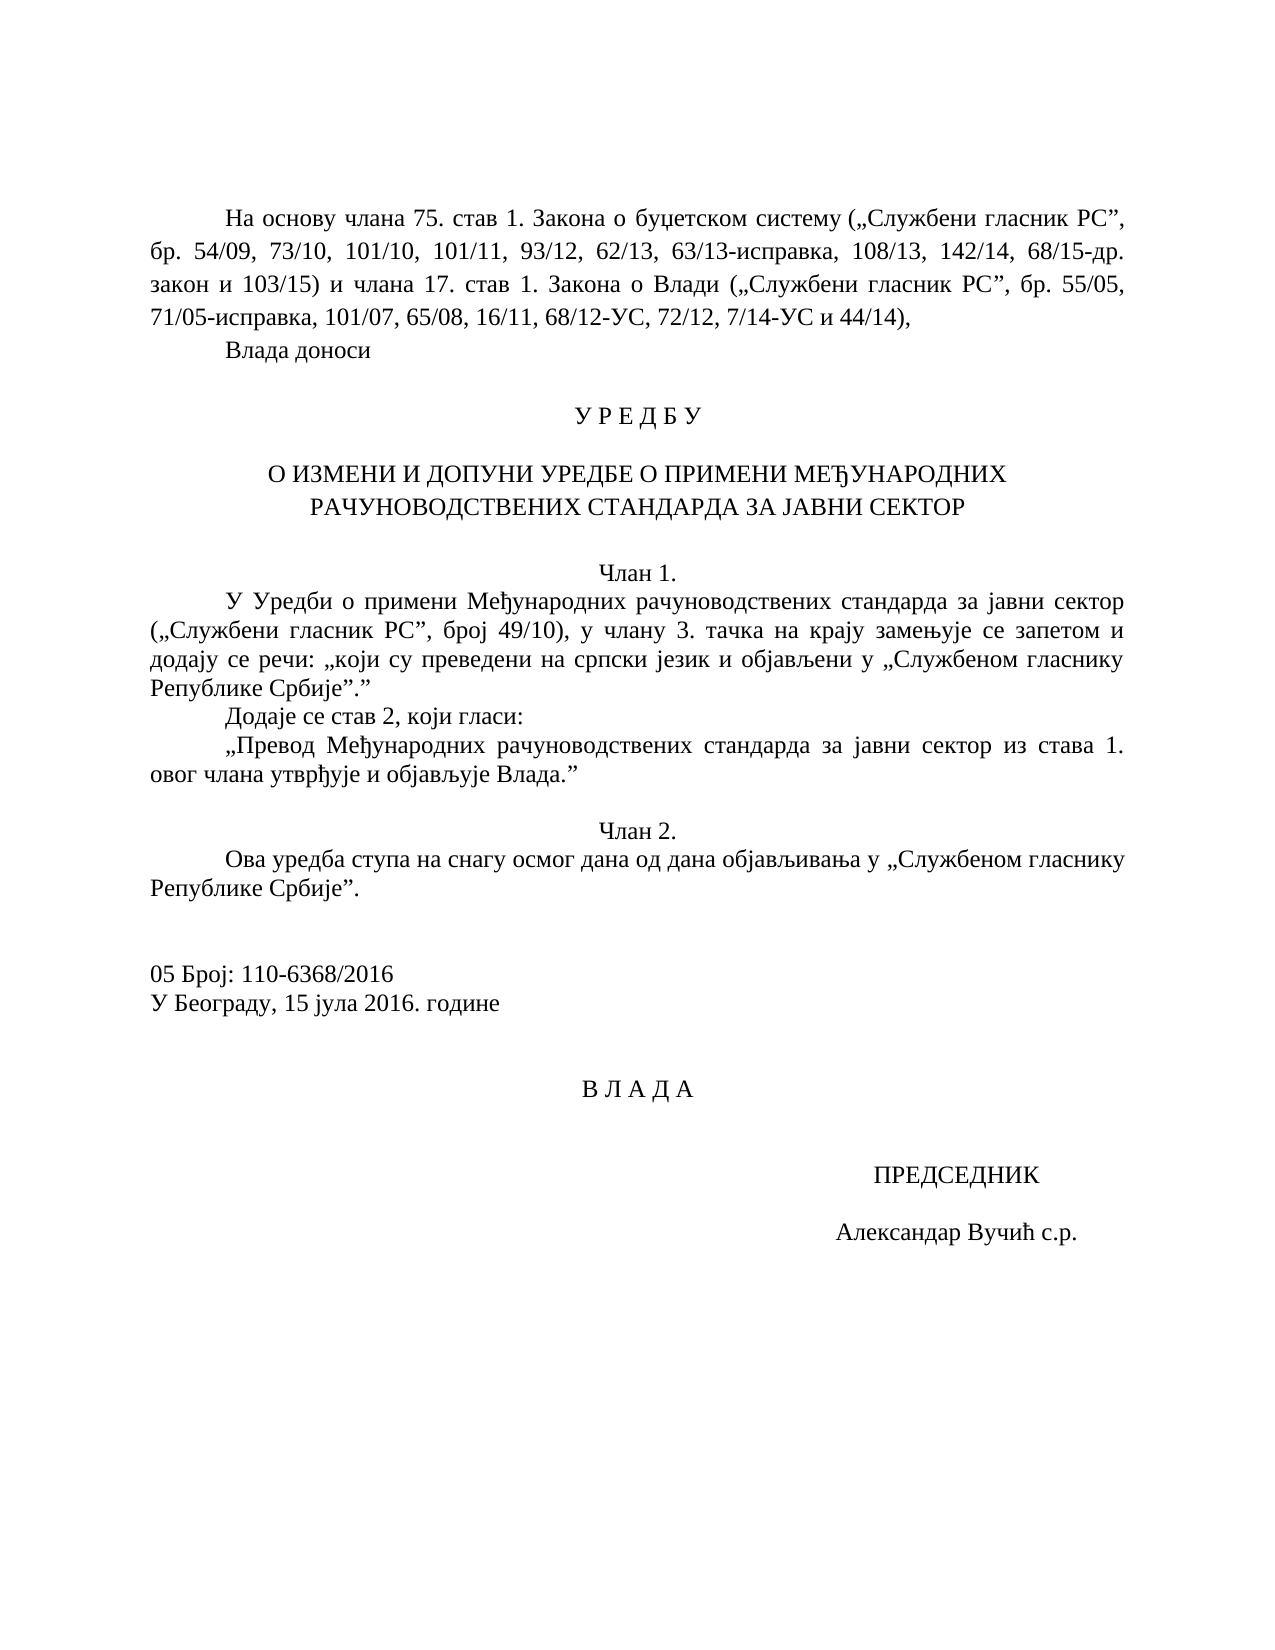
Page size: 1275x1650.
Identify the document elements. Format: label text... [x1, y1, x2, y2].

text Додаје се став 2, који гласи: [150, 701, 1125, 730]
text Члан 2. [150, 816, 1125, 844]
text „Превод Међународних рачуноводствених стандарда за јавни сектор из става 1. овог члана утврђује и објављује Влада.” [150, 730, 1125, 788]
text Члан 1. [150, 558, 1125, 586]
text У Уредби о примени Међународних рачуноводствених стандарда за јавни сектор („Службени гласник РС”, број 49/10), у члану 3. тачка на крају замењује се запетом и додају се речи: „који су преведени на српски језик и објављени у „Службеном гласнику Републике Србије”.” [150, 586, 1125, 701]
text В Л А Д А [150, 1074, 1125, 1103]
text На основу члана 75. став 1. Закона о буџетском систему („Службени гласник РС”, бр. 54/09, 73/10, 101/10, 101/11, 93/12, 62/13, 63/13-испрaвка, 108/13, 142/14, 68/15-др. закон и 103/15) и члана 17. став 1. Закона о Влади („Службени гласник РС”, бр. 55/05, 71/05-исправка, 101/07, 65/08, 16/11, 68/12-УС, 72/12, 7/14-УС и 44/14), [150, 203, 1125, 331]
text У Београду, 15 јула 2016. године [150, 988, 1125, 1017]
text Влада доноси [150, 335, 1125, 364]
text У Р Е Д Б У [150, 401, 1125, 430]
text 05 Број: 110-6368/2016 [150, 959, 1125, 988]
text Ова уредба ступа на снагу осмог дана од дана објављивања у „Службеном гласнику Републике Србије”. [150, 844, 1125, 902]
text Александар Вучић с.р. [150, 1217, 1125, 1246]
text ПРЕДСЕДНИК [150, 1160, 1125, 1189]
text О ИЗМЕНИ И ДОПУНИ УРЕДБЕ О ПРИМЕНИ МЕЂУНАРОДНИХ РАЧУНОВОДСТВЕНИХ СТАНДАРДА ЗА ЈАВНИ СЕКТОР [150, 459, 1125, 520]
